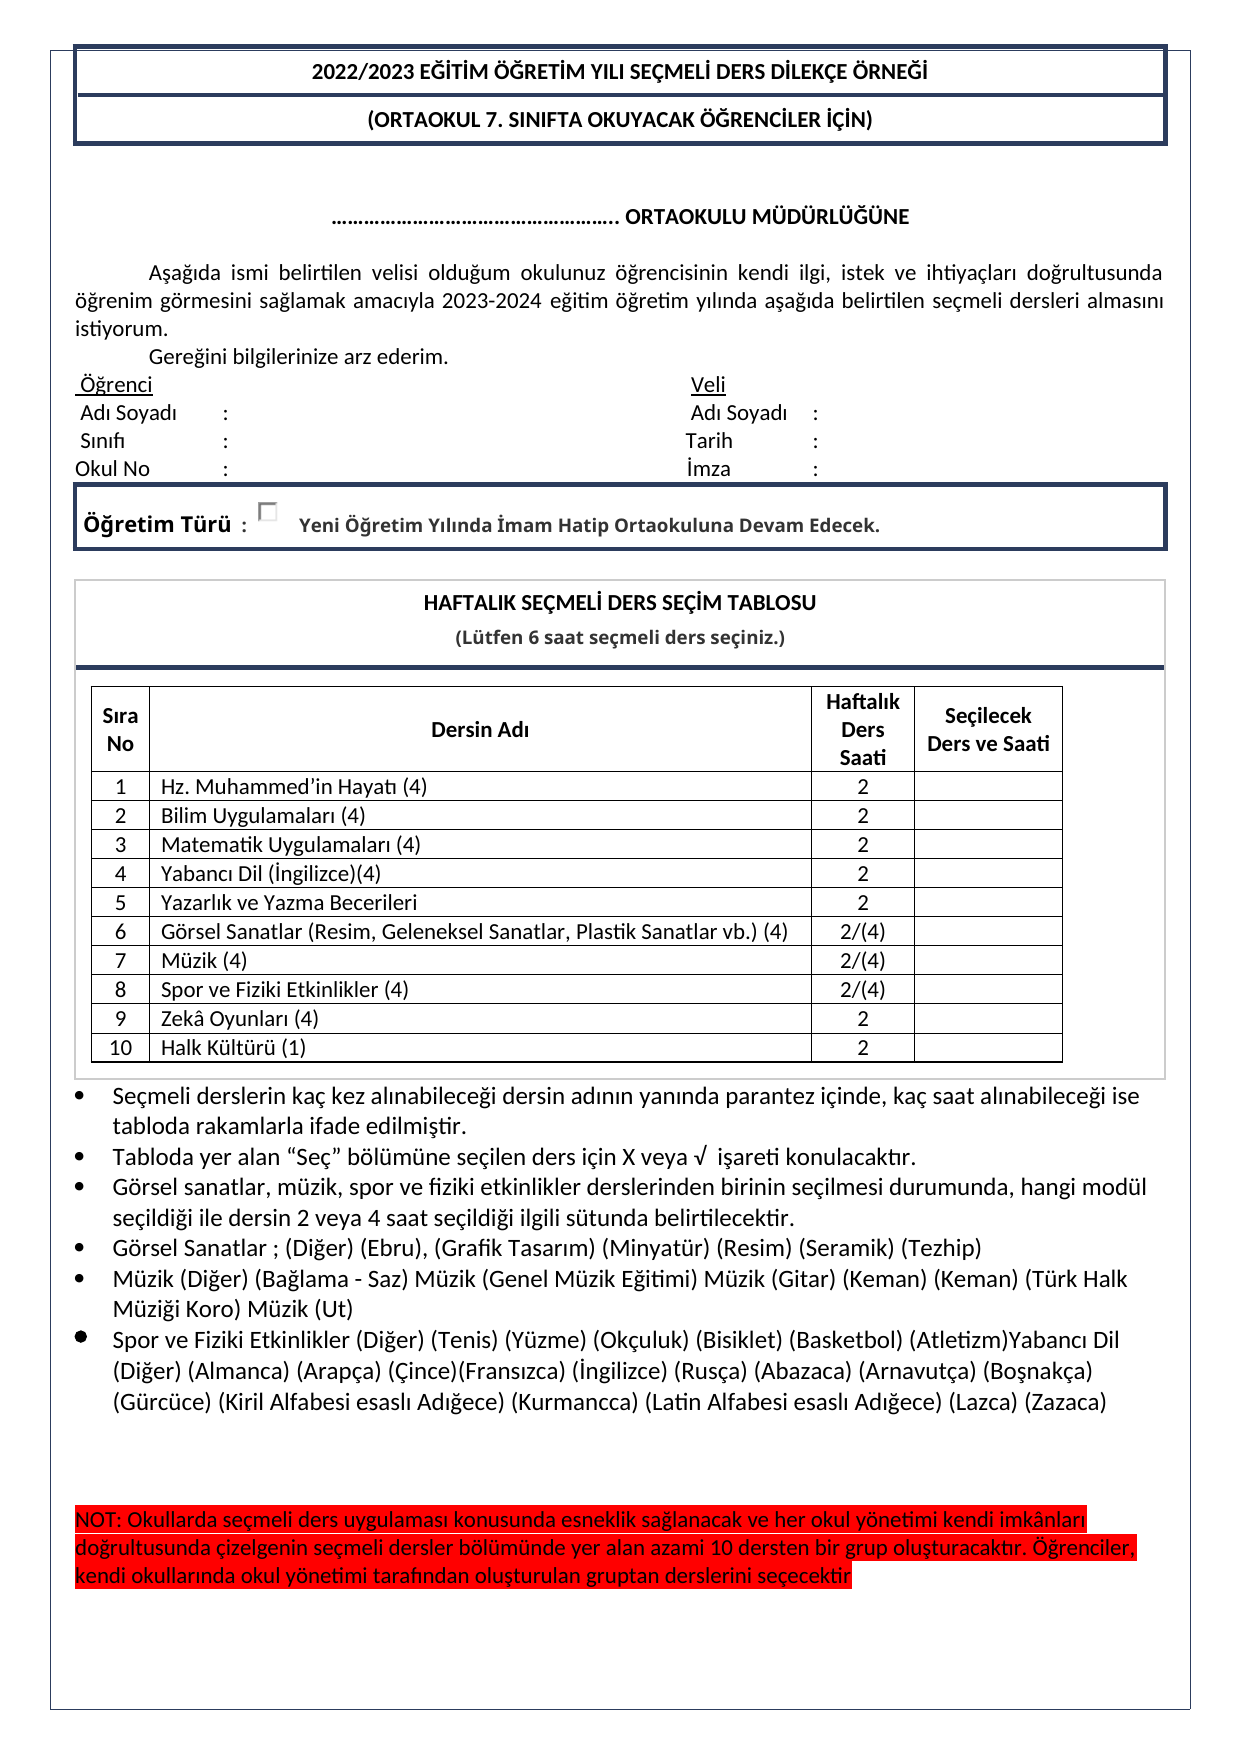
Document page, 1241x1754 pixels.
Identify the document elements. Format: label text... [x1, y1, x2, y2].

text Gereğini bilgilerinize arz ederim. [75, 342, 1165, 370]
list Tabloda yer alan “Seç” bölümüne seçilen ders için X veya √ işareti konulacaktır. [75, 1141, 1165, 1171]
table_header 2022/2023 EĞİTİM ÖĞRETİM YILI SEÇMELİ DERS DİLEKÇE ÖRNEĞİ [77, 51, 1163, 93]
table_cell (ORTAOKUL 7. SINIFTA OKUYACAK ÖĞRENCİLER İÇİN) [77, 94, 1163, 141]
text Sınıfı : Tarih : [75, 426, 1165, 454]
list Görsel Sanatlar ; (Diğer) (Ebru), (Grafik Tasarım) (Minyatür) (Resim) (Seramik) (Tezhip) [75, 1232, 1165, 1263]
text …………………………………………….. ORTAOKULU MÜDÜRLÜĞÜNE [75, 202, 1165, 230]
table_header [77, 487, 1163, 546]
text Öğrenci Veli [75, 370, 1165, 398]
text NOT: Okullarda seçmeli ders uygulaması konusunda esneklik sağlanacak ve her okul yönetimi kendi imkânları doğrultusunda çizelgenin seçmeli dersler bölümünde yer alan azami 10 dersten bir grup oluşturacaktır. Öğrenciler, kendi okullarında okul yönetimi tarafından oluşturulan gruptan derslerini seçecektir [75, 1505, 1165, 1589]
list Spor ve Fiziki Etkinlikler (Diğer) (Tenis) (Yüzme) (Okçuluk) (Bisiklet) (Basketbol) (Atletizm)Yabancı Dil (Diğer) (Almanca) (Arapça) (Çince)(Fransızca) (İngilizce) (Rusça) (Abazaca) (Arnavutça) (Boşnakça) (Gürcüce) (Kiril Alfabesi esaslı Adığece) (Kurmancca) (Latin Alfabesi esaslı Adığece) (Lazca) (Zazaca) [75, 1324, 1165, 1417]
text Aşağıda ismi belirtilen velisi olduğum okulunuz öğrencisinin kendi ilgi, istek ve ihtiyaçları doğrultusunda öğrenim görmesini sağlamak amacıyla 2023-2024 eğitim öğretim yılında aşağıda belirtilen seçmeli dersleri almasını istiyorum. [75, 258, 1165, 342]
list Görsel sanatlar, müzik, spor ve fiziki etkinlikler derslerinden birinin seçilmesi durumunda, hangi modül seçildiği ile dersin 2 veya 4 saat seçildiği ilgili sütunda belirtilecektir. [75, 1171, 1165, 1232]
list Seçmeli derslerin kaç kez alınabileceği dersin adının yanında parantez içinde, kaç saat alınabileceği ise tabloda rakamlarla ifade edilmiştir. [75, 1080, 1165, 1141]
text Adı Soyadı : Adı Soyadı : [75, 398, 1165, 426]
list Müzik (Diğer) (Bağlama - Saz) Müzik (Genel Müzik Eğitimi) Müzik (Gitar) (Keman) (Keman) (Türk Halk Müziği Koro) Müzik (Ut) [75, 1263, 1165, 1324]
table_header HAFTALIK SEÇMELİ DERS SEÇİM TABLOSU (Lütfen 6 saat seçmeli ders seçiniz.) [76, 581, 1164, 665]
text Okul No : İmza : [75, 454, 1165, 482]
table_cell [76, 670, 1164, 1078]
